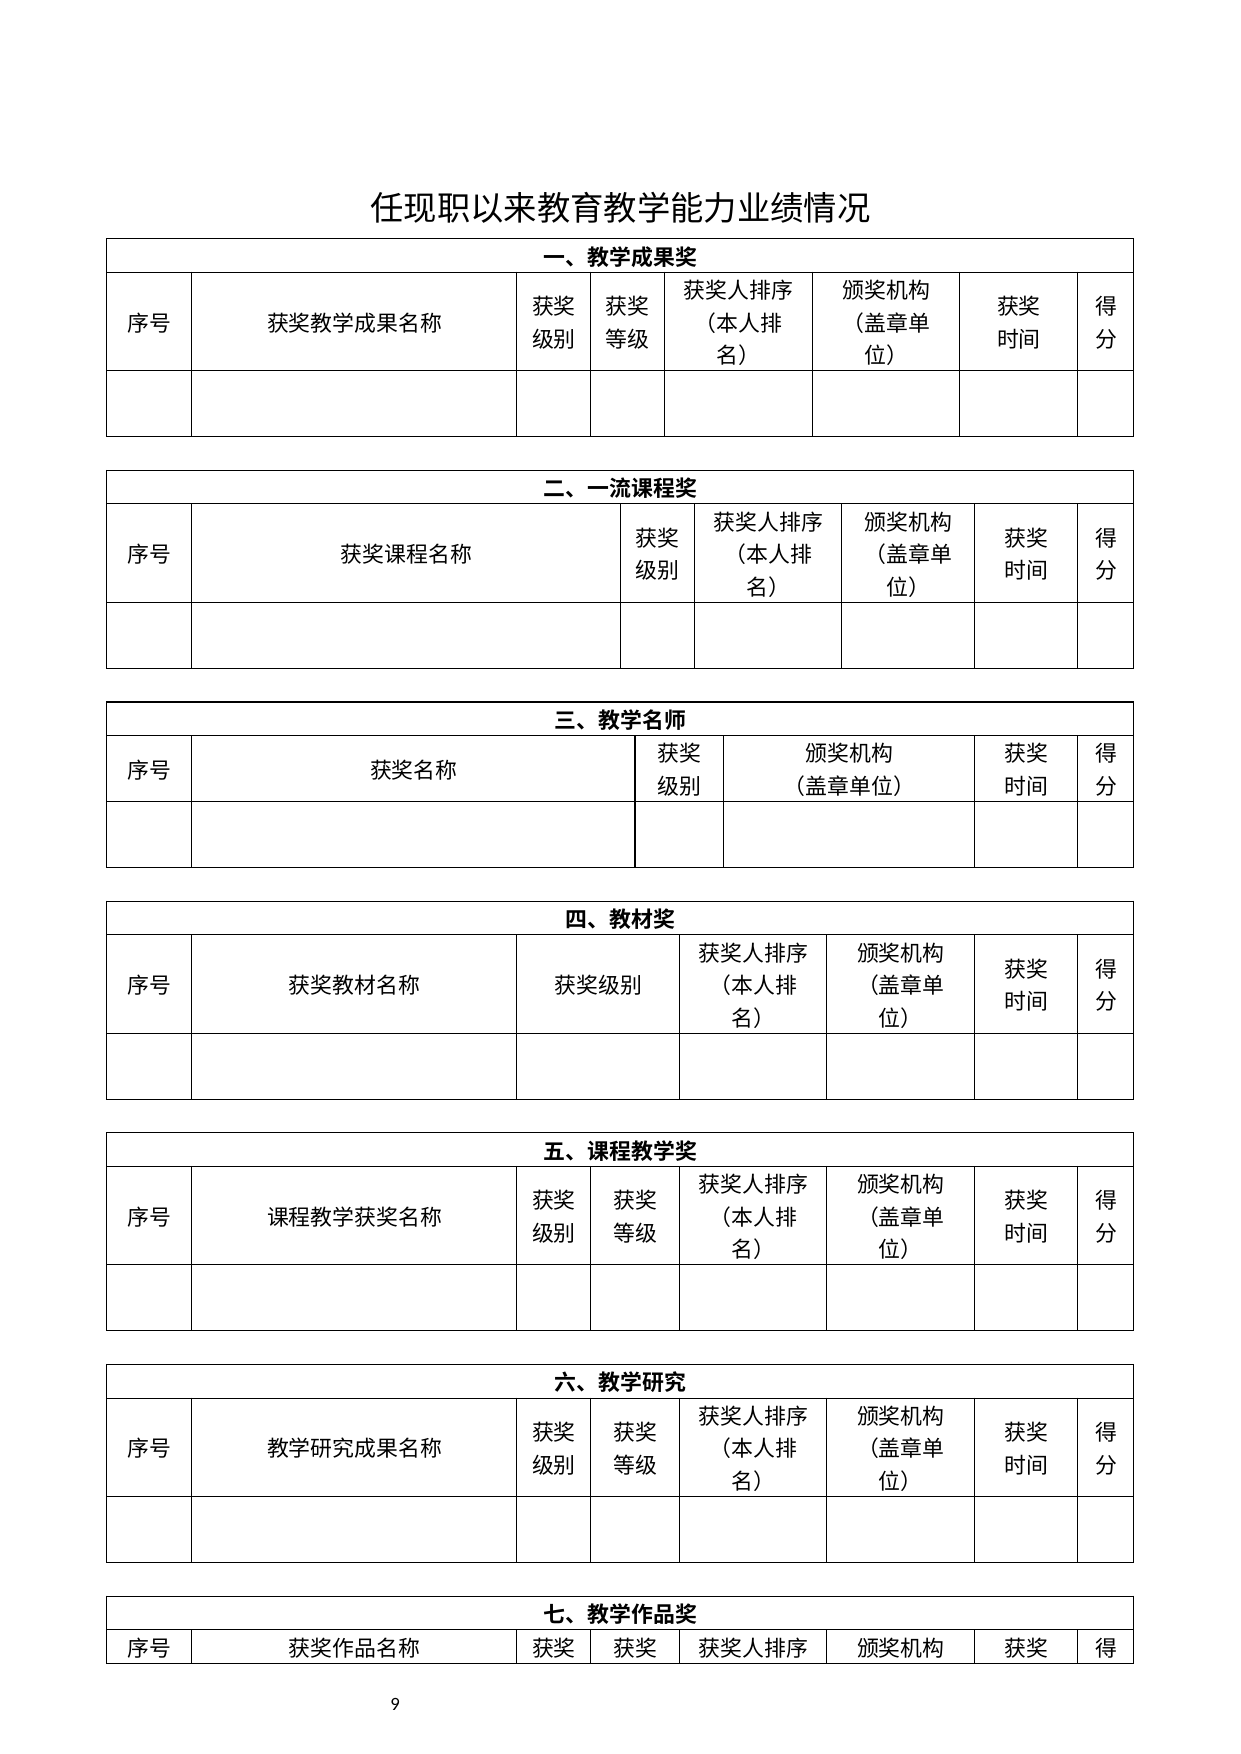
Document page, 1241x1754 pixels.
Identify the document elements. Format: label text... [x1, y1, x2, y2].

table_header 三、教学名师 [107, 703, 1133, 735]
table_cell 序号 [107, 736, 191, 801]
table_cell [192, 802, 634, 867]
table_cell 获奖 时间 [975, 1399, 1077, 1496]
table_cell 颁奖机构 （盖章单位） [842, 504, 974, 602]
table_cell [680, 1034, 826, 1099]
table_cell [1078, 802, 1133, 867]
table_cell 获奖级别 [517, 935, 679, 1033]
table_cell 颁奖机构 （盖章单位） [724, 736, 974, 801]
table_cell 获奖 级别 [517, 273, 590, 370]
table_cell [695, 603, 841, 668]
table_cell [107, 371, 191, 436]
table_cell 教学研究成果名称 [192, 1399, 516, 1496]
table_cell [107, 1265, 191, 1330]
table_cell 获奖 时间 [975, 935, 1077, 1033]
table_cell [636, 802, 723, 867]
table_cell [1078, 1265, 1133, 1330]
table_cell [960, 371, 1077, 436]
table_cell 获奖教学成果名称 [192, 273, 516, 370]
table_cell [107, 1497, 191, 1562]
table_header 六、教学研究 [107, 1365, 1133, 1397]
table_cell 课程教学获奖名称 [192, 1167, 516, 1264]
table_cell [107, 1034, 191, 1099]
table_header 五、课程教学奖 [107, 1133, 1133, 1166]
table_cell [517, 1497, 590, 1562]
table_cell 得分 [1078, 935, 1133, 1033]
table_cell 获奖 级别 [636, 736, 723, 801]
table_cell 获奖 级别 [517, 1399, 590, 1496]
table_cell 序号 [107, 1167, 191, 1264]
table_cell [107, 603, 191, 668]
table_cell 得分 [1078, 736, 1133, 801]
table_cell 获奖 等级 [591, 1399, 679, 1496]
table_cell [975, 1034, 1077, 1099]
table_cell 得分 [1078, 504, 1133, 602]
table_cell 获奖 等级 [591, 273, 664, 370]
table_cell 获奖 等级 [591, 1630, 679, 1663]
table_cell 获奖名称 [192, 736, 634, 801]
table_cell 序号 [107, 504, 191, 602]
table_cell 获奖人排序 （本人排名） [680, 1399, 826, 1496]
table_cell [517, 1265, 590, 1330]
table_cell 序号 [107, 1630, 191, 1663]
table_cell [192, 1265, 516, 1330]
table_cell [621, 603, 694, 668]
table_cell [517, 1034, 679, 1099]
table_cell [813, 371, 959, 436]
table_cell [192, 371, 516, 436]
table_cell 获奖人排序 （本人排名） [680, 1630, 826, 1663]
table_cell 获奖课程名称 [192, 504, 620, 602]
table_header 二、一流课程奖 [107, 471, 1133, 503]
table_cell [975, 1497, 1077, 1562]
table_header 一、教学成果奖 [107, 239, 1133, 272]
table_cell [827, 1265, 974, 1330]
table_cell [724, 802, 974, 867]
table_cell 获奖人排序 （本人排名） [680, 935, 826, 1033]
table_cell [107, 802, 191, 867]
table_cell [591, 371, 664, 436]
table_cell [827, 1034, 974, 1099]
table_cell [665, 371, 812, 436]
table_cell 得分 [1078, 273, 1133, 370]
table_cell [1078, 603, 1133, 668]
table_cell 颁奖机构 （盖章单位） [827, 1399, 974, 1496]
table_cell 获奖 等级 [591, 1167, 679, 1264]
table_cell [1078, 1034, 1133, 1099]
table_cell [680, 1265, 826, 1330]
table_cell 得分 [1078, 1399, 1133, 1496]
table_cell [827, 1497, 974, 1562]
table_cell [680, 1497, 826, 1562]
table_cell [192, 603, 620, 668]
table_cell 颁奖机构 （盖章单位） [827, 935, 974, 1033]
table_cell [591, 1497, 679, 1562]
table_cell 获奖 级别 [621, 504, 694, 602]
table_cell 序号 [107, 1399, 191, 1496]
table_cell 得分 [1078, 1630, 1133, 1663]
table_cell [975, 802, 1077, 867]
table_header 七、教学作品奖 [107, 1597, 1133, 1629]
table_cell 序号 [107, 935, 191, 1033]
table_cell [192, 1497, 516, 1562]
table_cell 颁奖机构 （盖章单位） [827, 1167, 974, 1264]
table_cell 获奖 时间 [975, 1167, 1077, 1264]
table_cell 颁奖机构 （盖章单位） [813, 273, 959, 370]
table_cell [192, 1034, 516, 1099]
table_cell 得分 [1078, 1167, 1133, 1264]
table_cell [591, 1265, 679, 1330]
table_cell 获奖人排序 （本人排名） [665, 273, 812, 370]
table_cell 获奖教材名称 [192, 935, 516, 1033]
table_cell 获奖 时间 [975, 736, 1077, 801]
table_cell [975, 1265, 1077, 1330]
table_cell 序号 [107, 273, 191, 370]
table_cell 获奖 时间 [975, 1630, 1077, 1663]
table_cell 获奖 级别 [517, 1630, 590, 1663]
table_header 四、教材奖 [107, 902, 1133, 934]
table_cell 获奖作品名称 [192, 1630, 516, 1663]
table_cell [975, 603, 1077, 668]
table_cell [517, 371, 590, 436]
table_cell [842, 603, 974, 668]
table_cell 获奖人排序 （本人排名） [680, 1167, 826, 1264]
text 任现职以来教育教学能力业绩情况 [118, 173, 1122, 238]
table_cell 获奖 时间 [960, 273, 1077, 370]
table_cell [1078, 1497, 1133, 1562]
table_cell 获奖人排序 （本人排名） [695, 504, 841, 602]
table_cell [1078, 371, 1133, 436]
table_cell 颁奖机构 （盖章单位） [827, 1630, 974, 1663]
table_cell 获奖 时间 [975, 504, 1077, 602]
table_cell 获奖 级别 [517, 1167, 590, 1264]
